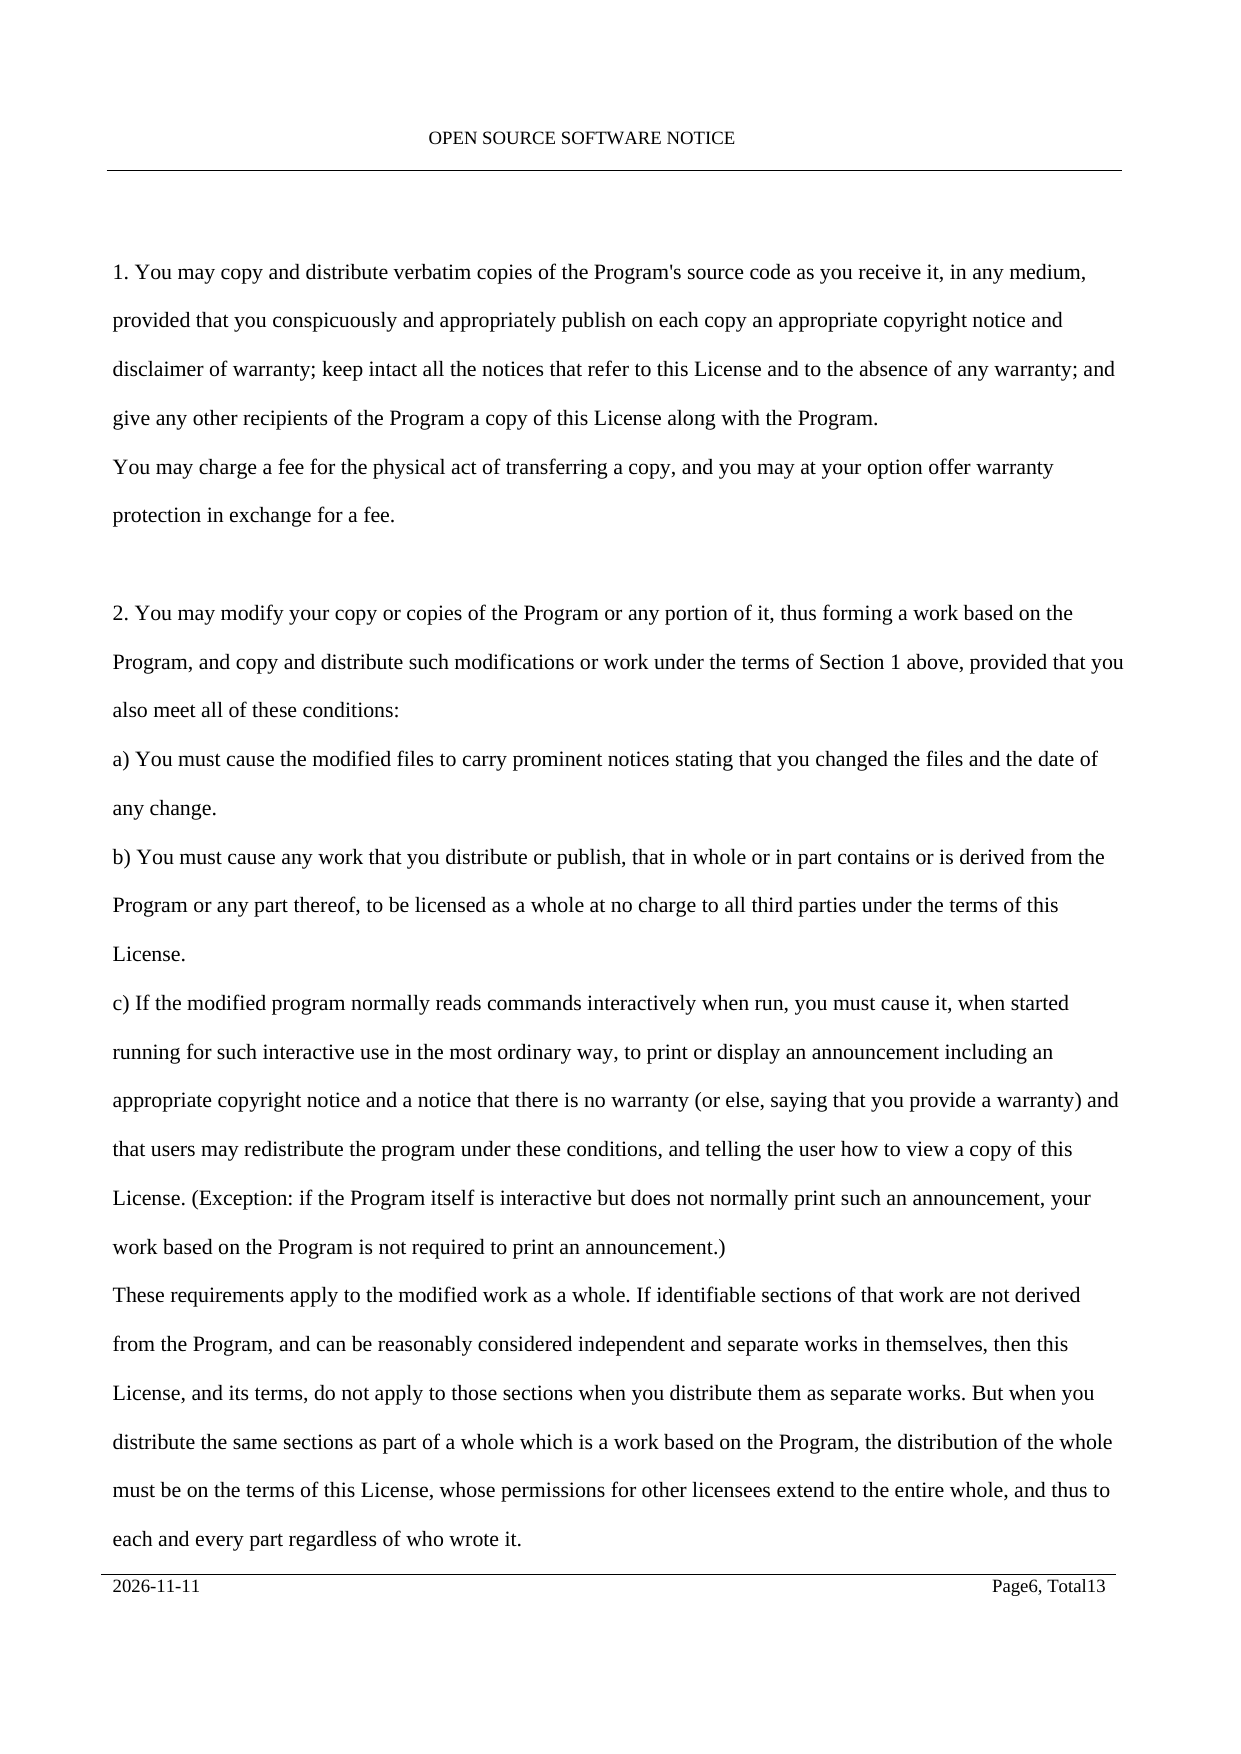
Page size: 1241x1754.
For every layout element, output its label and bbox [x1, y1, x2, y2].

text [112, 206, 1128, 1555]
